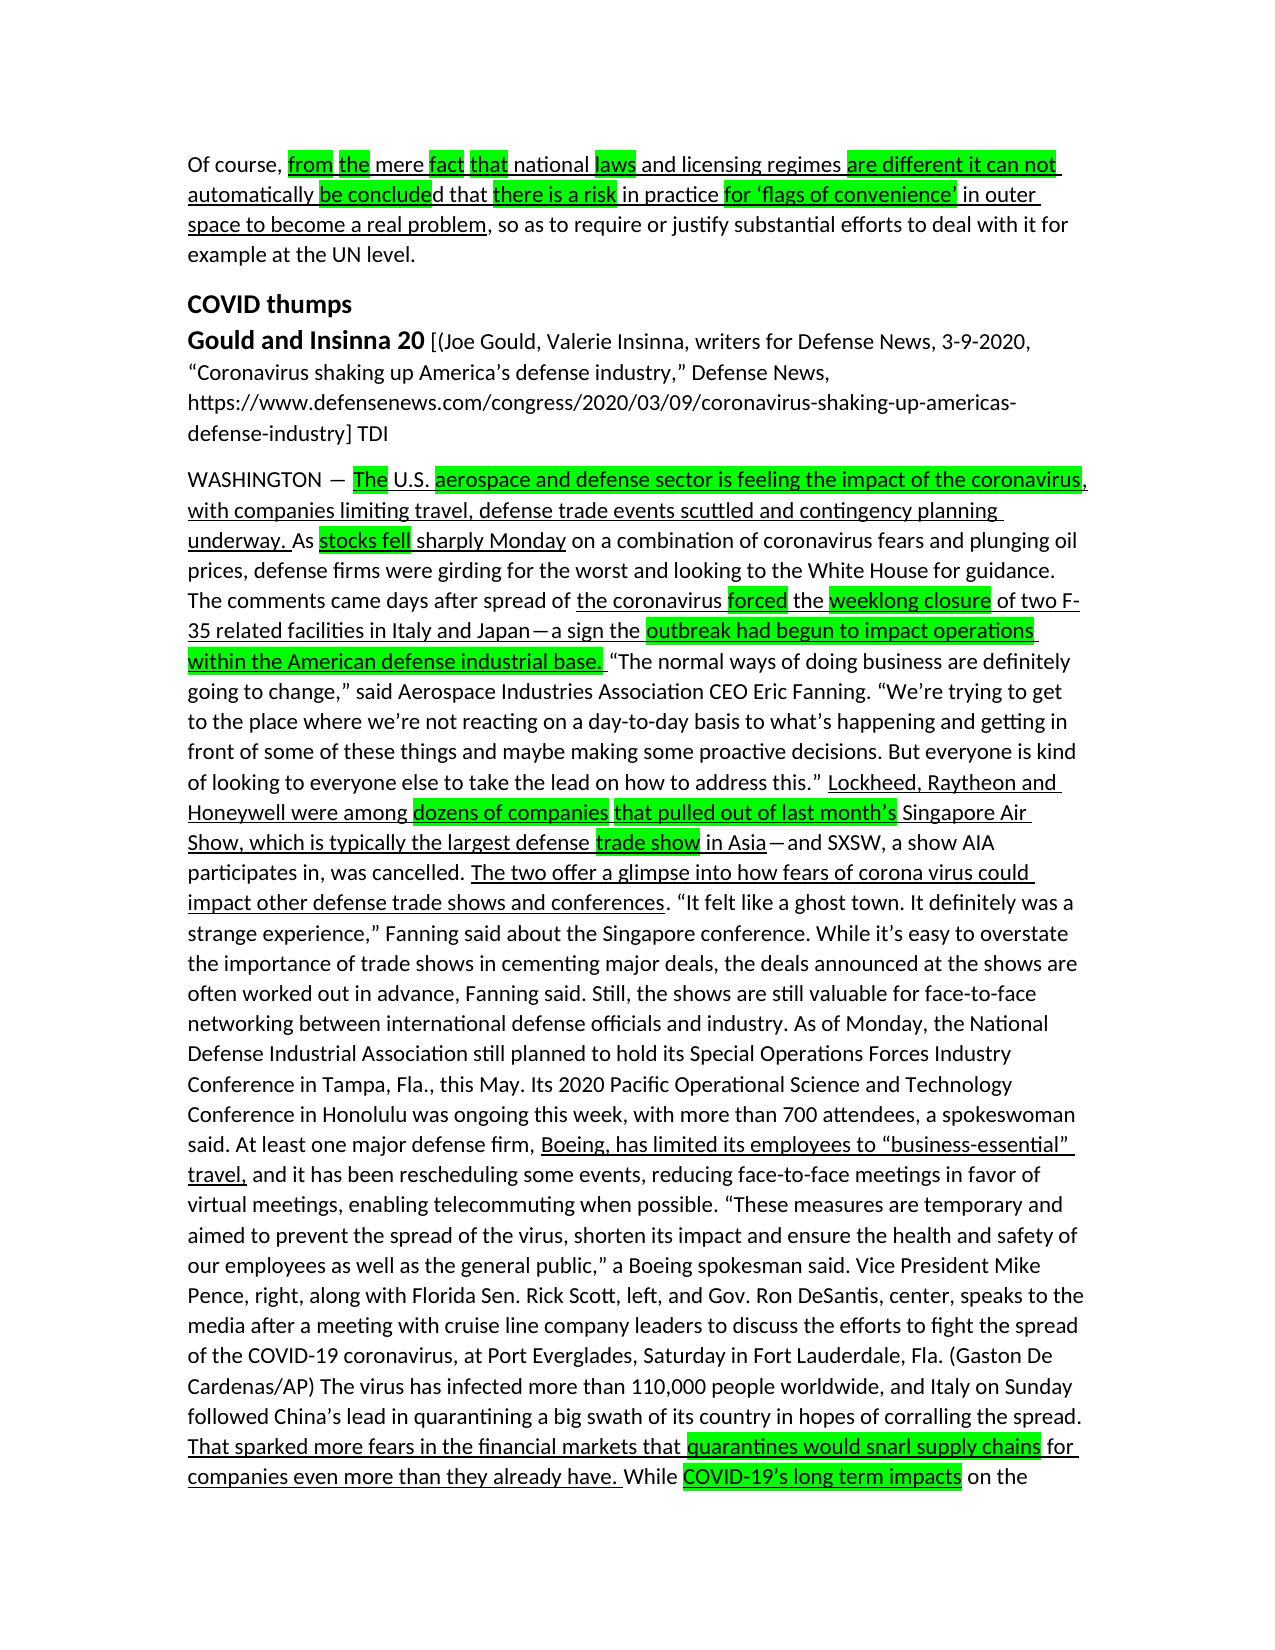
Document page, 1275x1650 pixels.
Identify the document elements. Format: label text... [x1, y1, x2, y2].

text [187, 466, 1087, 1491]
text Of course, from the mere fact that national laws and licensing regimes are different it can not automatically be concluded that there is a risk in practice for ‘flags of convenience’ in outer space to become a real problem, so as to require or justify substantial efforts to deal with it for example at the UN level. [187, 150, 1087, 269]
text Gould and Insinna 20 [(Joe Gould, Valerie Insinna, writers for Defense News, 3-9-2020, “Coronavirus shaking up America’s defense industry,” Defense News, https://www.defensenews.com/congress/2020/03/09/coronavirus-shaking-up-americas-defense-industry] TDI [187, 323, 1087, 447]
subtitle COVID thumps [187, 287, 1087, 321]
